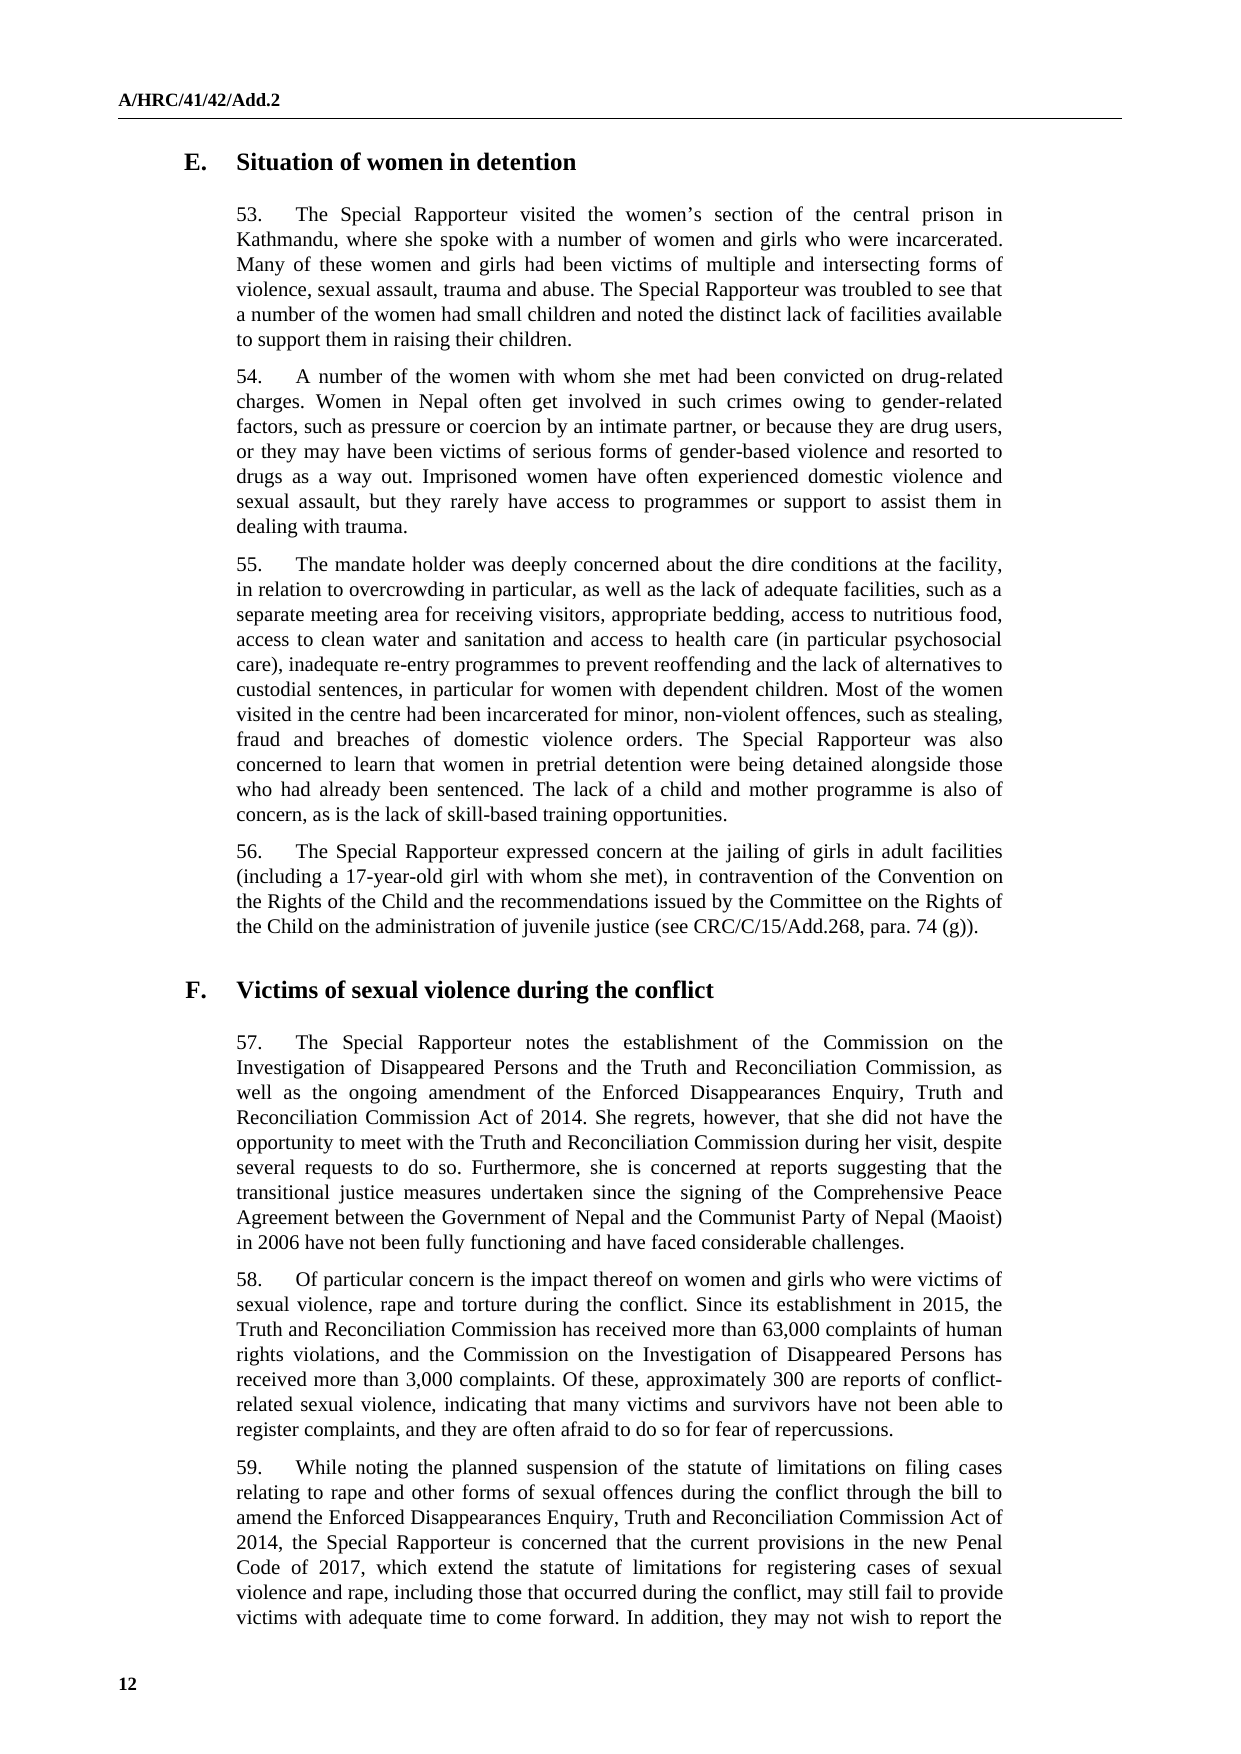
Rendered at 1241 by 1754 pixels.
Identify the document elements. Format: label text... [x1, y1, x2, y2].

text 53. The Special Rapporteur visited the women’s section of the central prison in Kathmandu, where she spoke with a number of women and girls who were incarcerated. Many of these women and girls had been victims of multiple and intersecting forms of violence, sexual assault, trauma and abuse. The Special Rapporteur was troubled to see that a number of the women had small children and noted the distinct lack of facilities available to support them in raising their children. [236, 201, 1004, 351]
text F. Victims of sexual violence during the conflict [118, 976, 1004, 1004]
text 58. Of particular concern is the impact thereof on women and girls who were victims of sexual violence, rape and torture during the conflict. Since its establishment in 2015, the Truth and Reconciliation Commission has received more than 63,000 complaints of human rights violations, and the Commission on the Investigation of Disappeared Persons has received more than 3,000 complaints. Of these, approximately 300 are reports of conflict-related sexual violence, indicating that many victims and survivors have not been able to register complaints, and they are often afraid to do so for fear of repercussions. [236, 1266, 1004, 1441]
text E. Situation of women in detention [118, 148, 1004, 176]
text 57. The Special Rapporteur notes the establishment of the Commission on the Investigation of Disappeared Persons and the Truth and Reconciliation Commission, as well as the ongoing amendment of the Enforced Disappearances Enquiry, Truth and Reconciliation Commission Act of 2014. She regrets, however, that she did not have the opportunity to meet with the Truth and Reconciliation Commission during her visit, despite several requests to do so. Furthermore, she is concerned at reports suggesting that the transitional justice measures undertaken since the signing of the Comprehensive Peace Agreement between the Government of Nepal and the Communist Party of Nepal (Maoist) in 2006 have not been fully functioning and have faced considerable challenges. [236, 1029, 1004, 1254]
text 55. The mandate holder was deeply concerned about the dire conditions at the facility, in relation to overcrowding in particular, as well as the lack of adequate facilities, such as a separate meeting area for receiving visitors, appropriate bedding, access to nutritious food, access to clean water and sanitation and access to health care (in particular psychosocial care), inadequate re-entry programmes to prevent reoffending and the lack of alternatives to custodial sentences, in particular for women with dependent children. Most of the women visited in the centre had been incarcerated for minor, non-violent offences, such as stealing, fraud and breaches of domestic violence orders. The Special Rapporteur was also concerned to learn that women in pretrial detention were being detained alongside those who had already been sentenced. The lack of a child and mother programme is also of concern, as is the lack of skill-based training opportunities. [236, 551, 1004, 826]
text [236, 1454, 1004, 1629]
text 54. A number of the women with whom she met had been convicted on drug-related charges. Women in Nepal often get involved in such crimes owing to gender-related factors, such as pressure or coercion by an intimate partner, or because they are drug users, or they may have been victims of serious forms of gender-based violence and resorted to drugs as a way out. Imprisoned women have often experienced domestic violence and sexual assault, but they rarely have access to programmes or support to assist them in dealing with trauma. [236, 363, 1004, 538]
text 56. The Special Rapporteur expressed concern at the jailing of girls in adult facilities (including a 17-year-old girl with whom she met), in contravention of the Convention on the Rights of the Child and the recommendations issued by the Committee on the Rights of the Child on the administration of juvenile justice (see CRC/C/15/Add.268, para. 74 (g)). [236, 838, 1004, 938]
